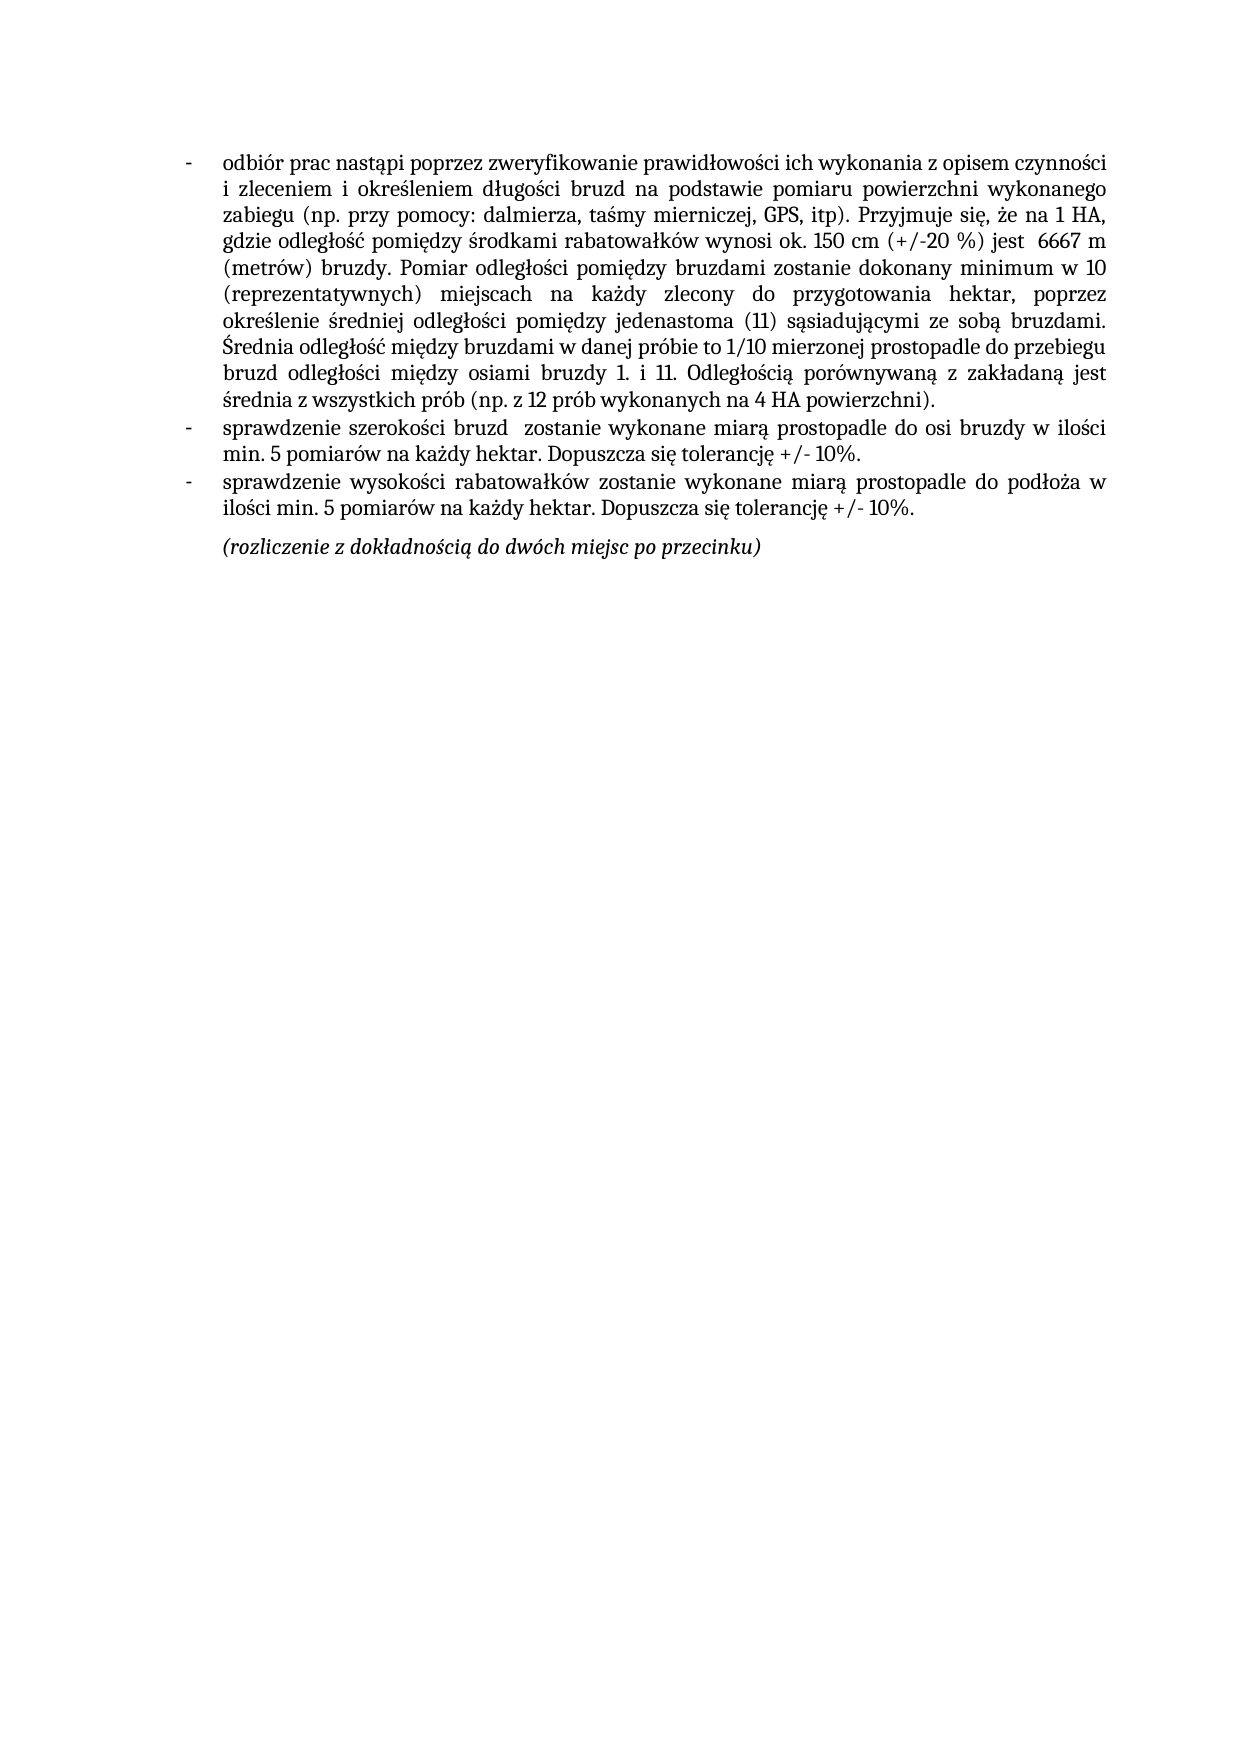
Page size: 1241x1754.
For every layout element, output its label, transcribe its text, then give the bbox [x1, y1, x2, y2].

text (rozliczenie z dokładnością do dwóch miejsc po przecinku) [148, 534, 1107, 560]
list sprawdzenie szerokości bruzd zostanie wykonane miarą prostopadle do osi bruzdy w ilości min. 5 pomiarów na każdy hektar. Dopuszcza się tolerancję +/- 10%. [185, 413, 1107, 467]
list sprawdzenie wysokości rabatowałków zostanie wykonane miarą prostopadle do podłoża w ilości min. 5 pomiarów na każdy hektar. Dopuszcza się tolerancję +/- 10%. [185, 467, 1107, 522]
list odbiór prac nastąpi poprzez zweryfikowanie prawidłowości ich wykonania z opisem czynności i zleceniem i określeniem długości bruzd na podstawie pomiaru powierzchni wykonanego zabiegu (np. przy pomocy: dalmierza, taśmy mierniczej, GPS, itp). Przyjmuje się, że na 1 HA, gdzie odległość pomiędzy środkami rabatowałków wynosi ok. 150 cm (+/-20 %) jest 6667 m (metrów) bruzdy. Pomiar odległości pomiędzy bruzdami zostanie dokonany minimum w 10 (reprezentatywnych) miejscach na każdy zlecony do przygotowania hektar, poprzez określenie średniej odległości pomiędzy jedenastoma (11) sąsiadującymi ze sobą bruzdami. Średnia odległość między bruzdami w danej próbie to 1/10 mierzonej prostopadle do przebiegu bruzd odległości między osiami bruzdy 1. i 11. Odległością porównywaną z zakładaną jest średnia z wszystkich prób (np. z 12 prób wykonanych na 4 HA powierzchni). [185, 148, 1107, 413]
